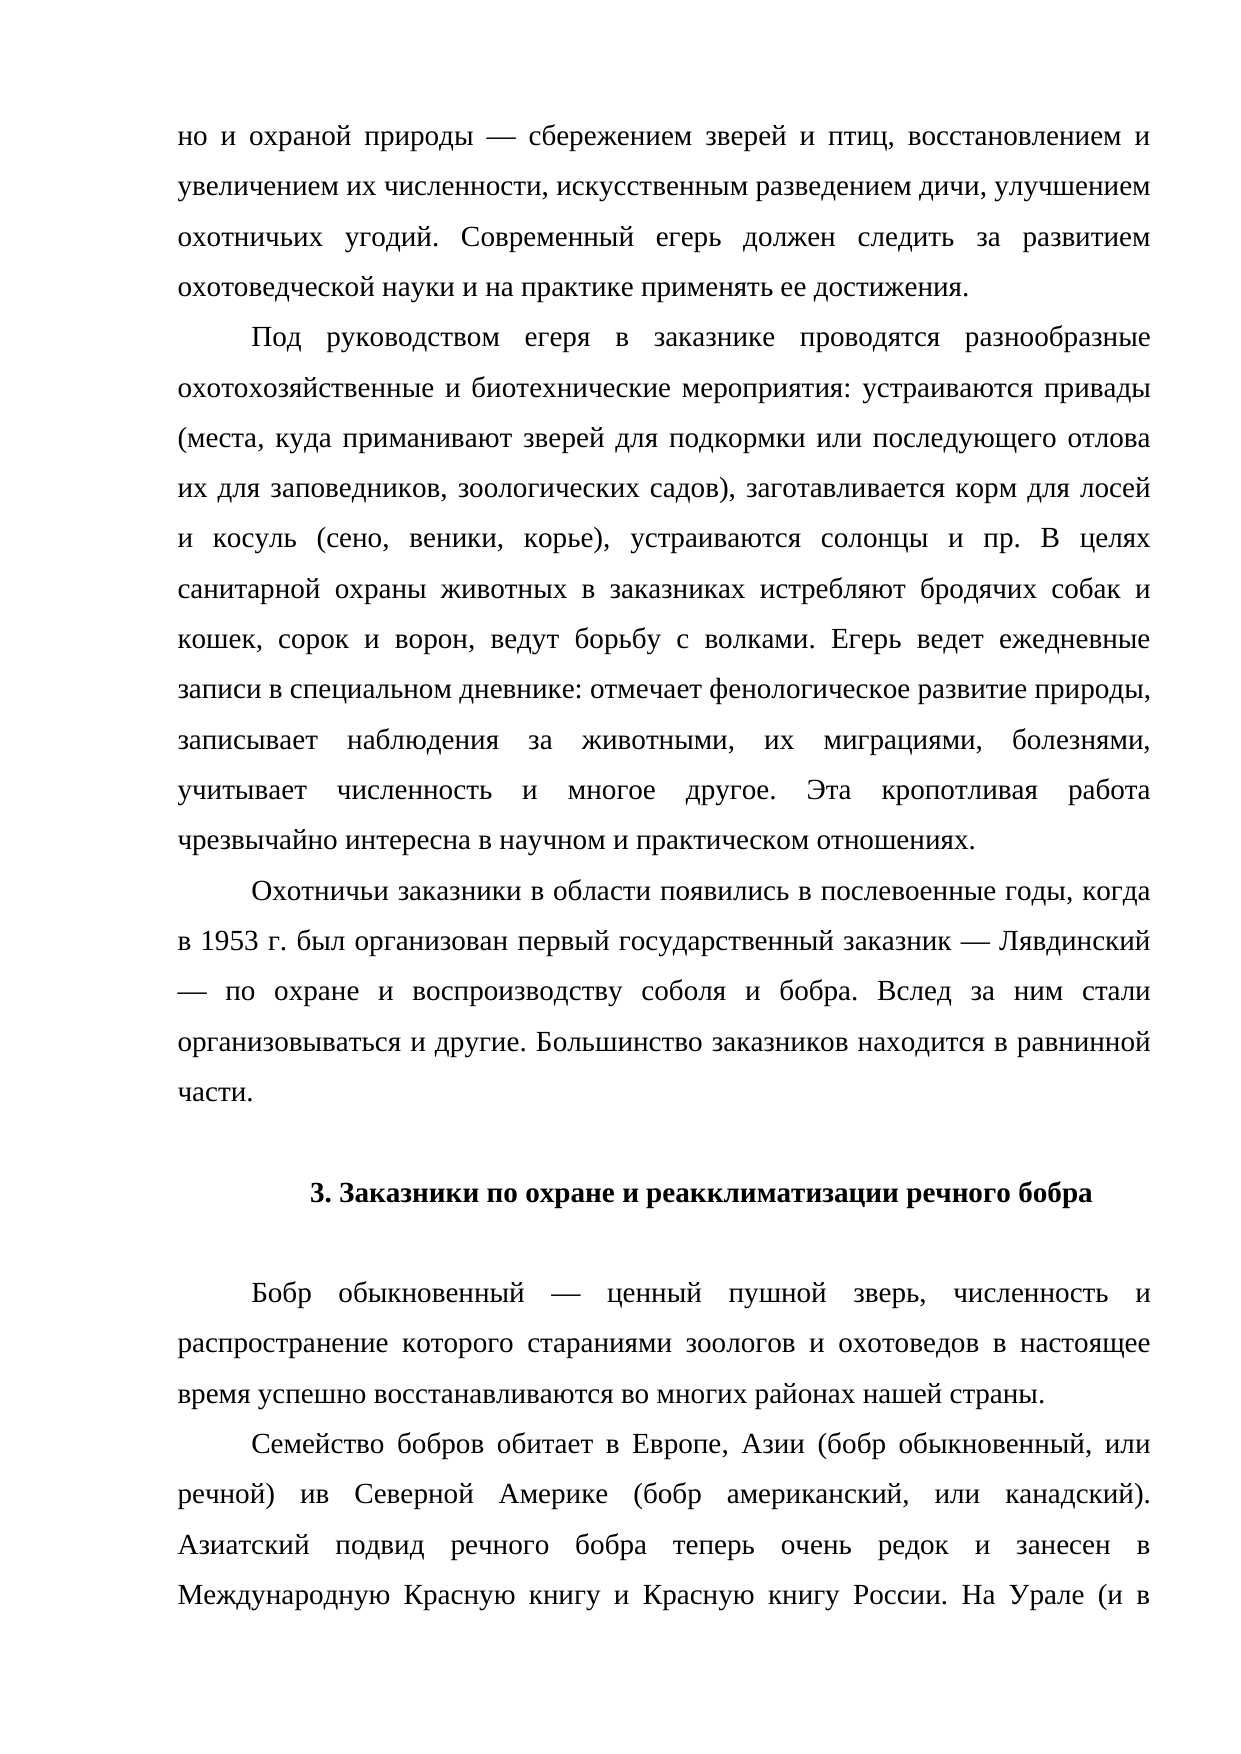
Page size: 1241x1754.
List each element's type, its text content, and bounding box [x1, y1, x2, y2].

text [177, 118, 1152, 303]
text Охотничьи заказники в области появились в послевоенные годы, когда в . был организован первый государственный заказник — Лявдинский — по охране и воспроизводству соболя и бобра. Вслед за ним стали организовываться и другие. Большинство заказников находится в равнинной части. [177, 873, 1152, 1108]
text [177, 1426, 1152, 1611]
text Бобр обыкновенный — ценный пушной зверь, численность и распространение которого стараниями зоологов и охотоведов в настоящее время успешно восстанавливаются во многих районах нашей страны. [177, 1275, 1152, 1409]
text Под руководством егеря в заказнике проводятся разнообразные охотохозяйственные и биотехнические мероприятия: устраиваются привады (места, куда приманивают зверей для подкормки или последующего отлова их для заповедников, зоологических садов), заготавливается корм для лосей и косуль (сено, веники, корье), устраиваются солонцы и пр. В целях санитарной охраны животных в заказниках истребляют бродячих собак и кошек, сорок и ворон, ведут борьбу с волками. Егерь ведет ежедневные записи в специальном дневнике: отмечает фенологическое развитие природы, записывает наблюдения за животными, их миграциями, болезнями, учитывает численность и многое другое. Эта кропотливая работа чрезвычайно интересна в научном и практическом отношениях. [177, 319, 1152, 856]
text 3. Заказники по охране и реакклиматизации речного бобра [177, 1175, 1152, 1208]
